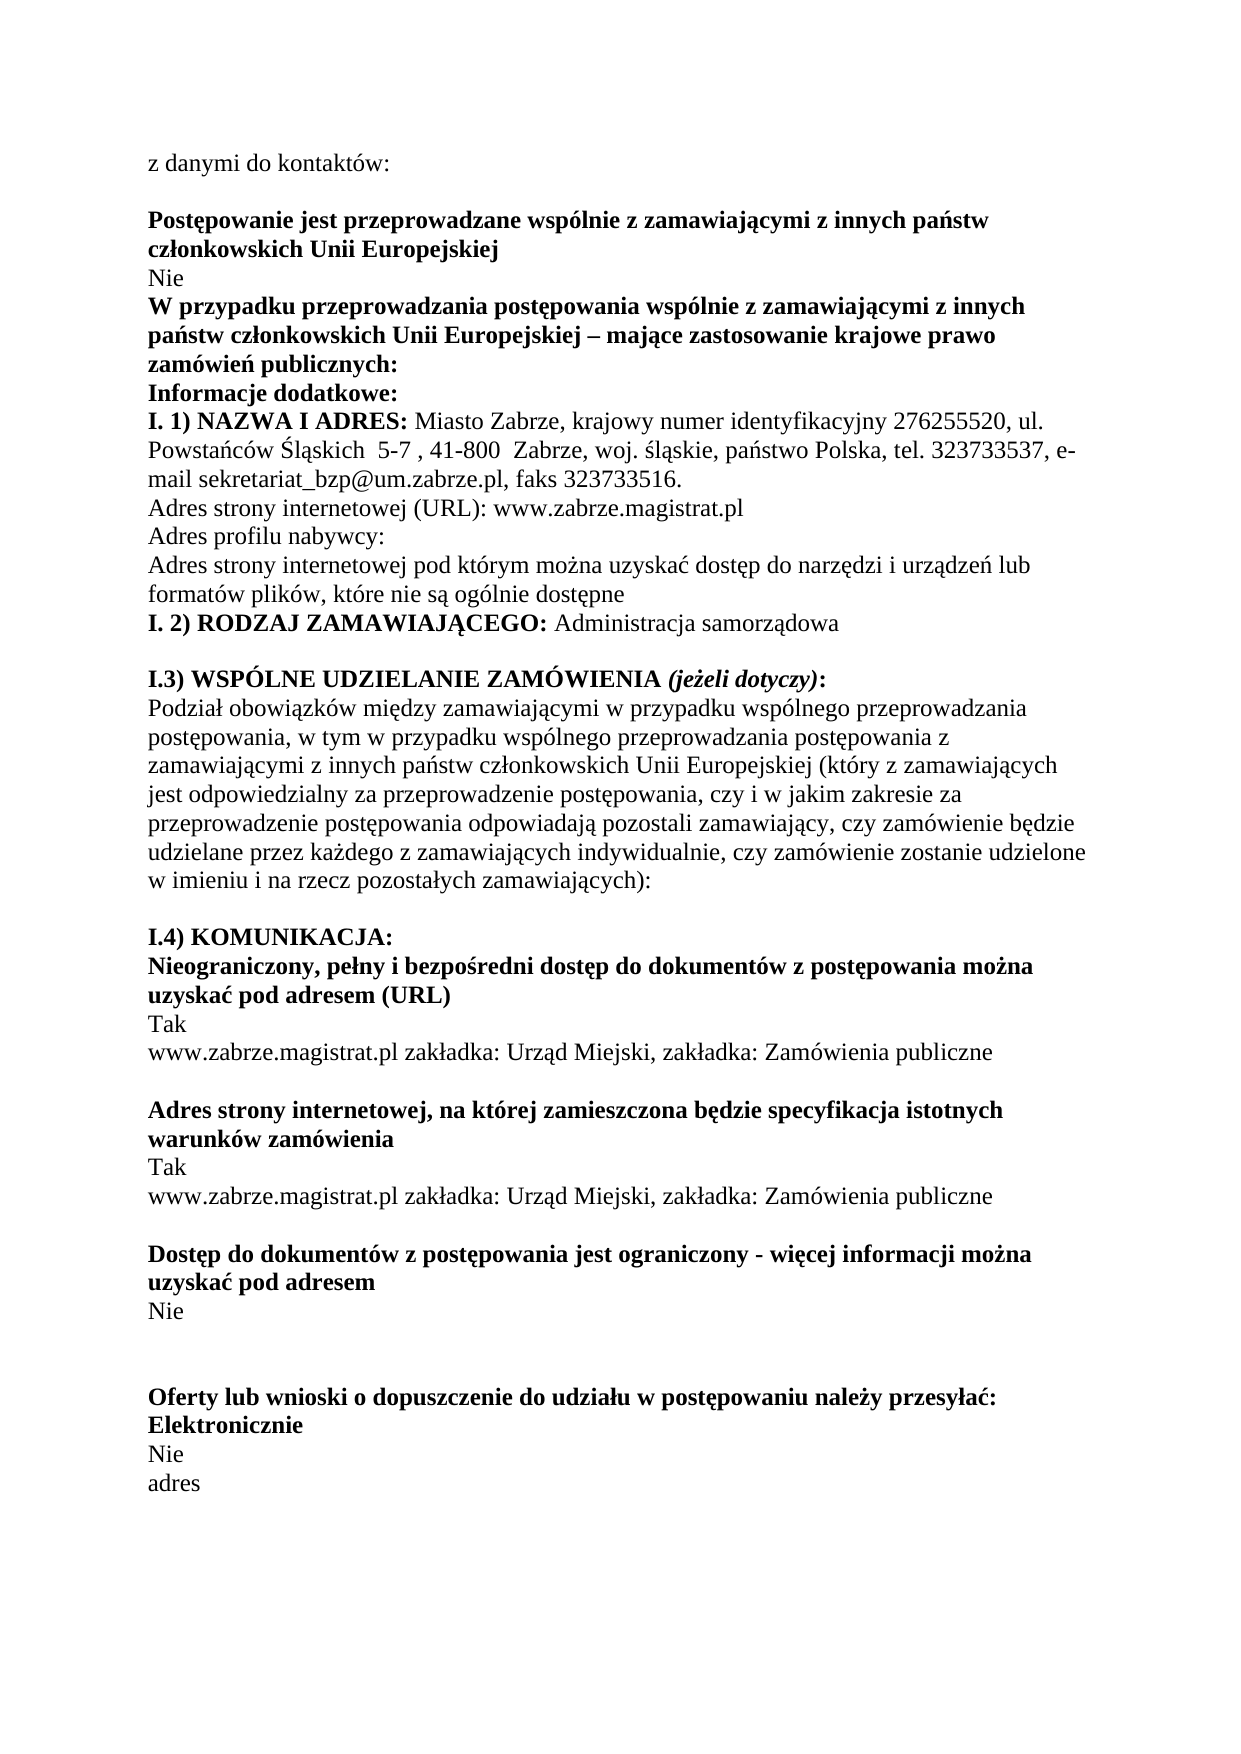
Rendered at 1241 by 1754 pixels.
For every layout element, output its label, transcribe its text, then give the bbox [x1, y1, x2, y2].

text Nie adres [148, 1439, 1093, 1525]
text Tak www.zabrze.magistrat.pl zakładka: Urząd Miejski, zakładka: Zamówienia publiczne [148, 1009, 1093, 1066]
text Nie [148, 263, 1093, 291]
text Nie [148, 1296, 1093, 1353]
text Tak www.zabrze.magistrat.pl zakładka: Urząd Miejski, zakładka: Zamówienia publiczne [148, 1152, 1093, 1210]
text Oferty lub wnioski o dopuszczenie do udziału w postępowaniu należy przesyłać: Elektronicznie [148, 1353, 1093, 1439]
text W przypadku przeprowadzania postępowania wspólnie z zamawiającymi z innych państw członkowskich Unii Europejskiej – mające zastosowanie krajowe prawo zamówień publicznych: Informacje dodatkowe: [148, 291, 1093, 406]
text Adres strony internetowej, na której zamieszczona będzie specyfikacja istotnych warunków zamówienia [148, 1066, 1093, 1152]
text I.4) KOMUNIKACJA: Nieograniczony, pełny i bezpośredni dostęp do dokumentów z postępowania można uzyskać pod adresem (URL) [148, 922, 1093, 1009]
text I. 2) RODZAJ ZAMAWIAJĄCEGO: Administracja samorządowa [148, 608, 1093, 664]
text Podział obowiązków między zamawiającymi w przypadku wspólnego przeprowadzania postępowania, w tym w przypadku wspólnego przeprowadzania postępowania z zamawiającymi z innych państw członkowskich Unii Europejskiej (który z zamawiających jest odpowiedzialny za przeprowadzenie postępowania, czy i w jakim zakresie za przeprowadzenie postępowania odpowiadają pozostali zamawiający, czy zamówienie będzie udzielane przez każdego z zamawiających indywidualnie, czy zamówienie zostanie udzielone w imieniu i na rzecz pozostałych zamawiających): [148, 693, 1093, 922]
text Dostęp do dokumentów z postępowania jest ograniczony - więcej informacji można uzyskać pod adresem [148, 1210, 1093, 1296]
text I.3) WSPÓLNE UDZIELANIE ZAMÓWIENIA (jeżeli dotyczy): [148, 664, 1093, 693]
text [148, 148, 1093, 263]
text I. 1) NAZWA I ADRES: Miasto Zabrze, krajowy numer identyfikacyjny 276255520, ul. Powstańców Śląskich 5-7 , 41-800 Zabrze, woj. śląskie, państwo Polska, tel. 323733537, e-mail sekretariat_bzp@um.zabrze.pl, faks 323733516. Adres strony internetowej (URL): www.zabrze.magistrat.pl Adres profilu nabywcy: Adres strony internetowej pod którym można uzyskać dostęp do narzędzi i urządzeń lub formatów plików, które nie są ogólnie dostępne [148, 406, 1093, 608]
